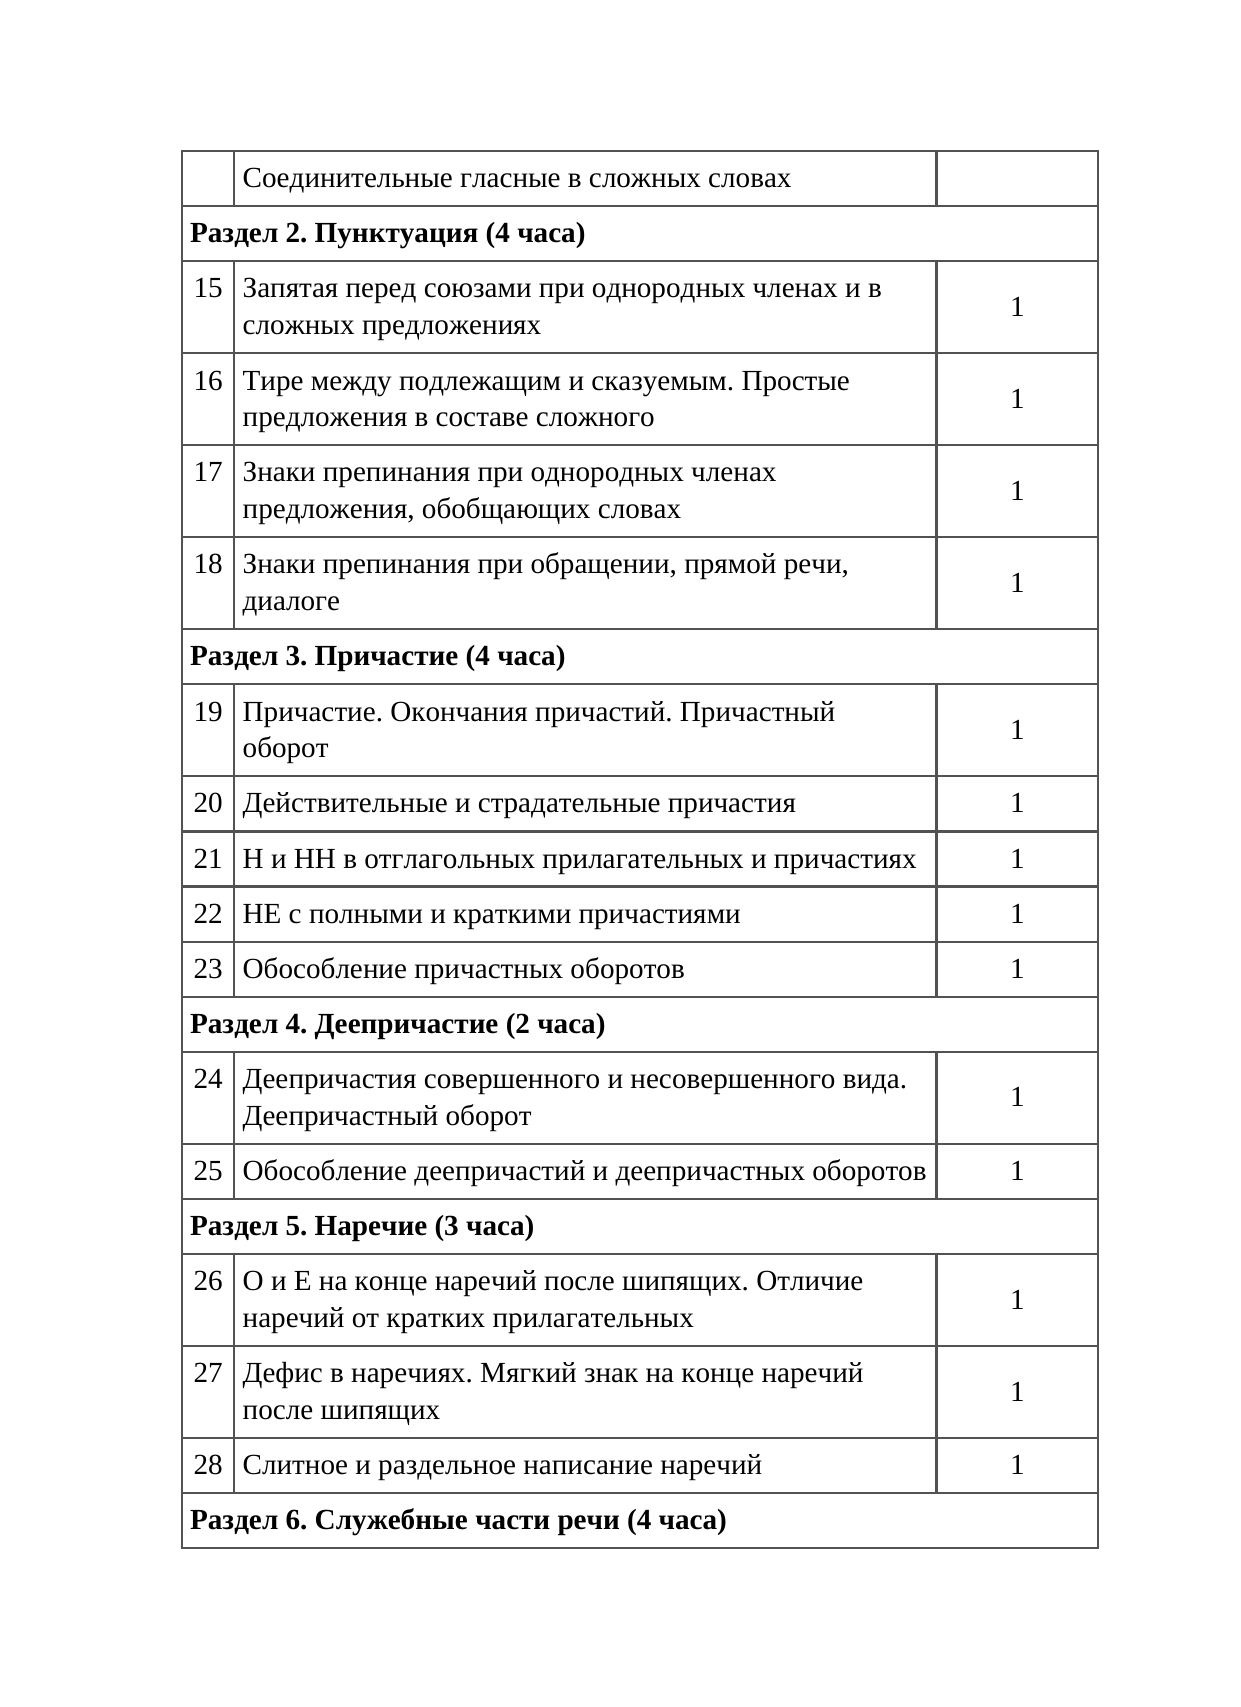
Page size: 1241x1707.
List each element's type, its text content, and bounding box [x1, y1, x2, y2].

table_cell Дефис в наречиях. Мягкий знак на конце наречий после шипящих [235, 1347, 935, 1437]
table_cell 19 [183, 685, 233, 775]
table_cell 24 [183, 1053, 233, 1143]
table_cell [235, 152, 935, 205]
table_cell 1 [938, 888, 1097, 941]
table_cell 1 [938, 538, 1097, 628]
table_cell 16 [183, 354, 233, 444]
table_cell 25 [183, 1145, 233, 1198]
table_cell 1 [938, 685, 1097, 775]
table_cell 22 [183, 888, 233, 941]
table_cell 21 [183, 833, 233, 885]
table_cell Знаки препинания при обращении, прямой речи, диалоге [235, 538, 935, 628]
table_cell 20 [183, 777, 233, 830]
table_cell Причастие. Окончания причастий. Причастный оборот [235, 685, 935, 775]
table_cell 28 [183, 1439, 233, 1492]
table_cell Тире между подлежащим и сказуемым. Простые предложения в составе сложного [235, 354, 935, 444]
table_cell Действительные и страдательные причастия [235, 777, 935, 830]
table_cell 23 [183, 943, 233, 996]
table_cell 26 [183, 1255, 233, 1345]
table_cell 1 [938, 1439, 1097, 1492]
table_cell 1 [938, 354, 1097, 444]
table_cell 1 [938, 1255, 1097, 1345]
table_cell 14 [183, 152, 233, 205]
table_cell Обособление причастных оборотов [235, 943, 935, 996]
table_cell 1 [938, 777, 1097, 830]
table_cell 1 [938, 943, 1097, 996]
table_cell 17 [183, 446, 233, 536]
table_cell Запятая перед союзами при однородных членах и в сложных предложениях [235, 262, 935, 352]
table_cell 1 [938, 1145, 1097, 1198]
table_cell Раздел 2. Пунктуация (4 часа) [183, 207, 1097, 260]
table_cell Слитное и раздельное написание наречий [235, 1439, 935, 1492]
table_cell 1 [938, 833, 1097, 885]
table_cell 27 [183, 1347, 233, 1437]
table_cell Раздел 3. Причастие (4 часа) [183, 630, 1097, 683]
table_cell Знаки препинания при однородных членах предложения, обобщающих словах [235, 446, 935, 536]
table_cell О и Е на конце наречий после шипящих. Отличие наречий от кратких прилагательных [235, 1255, 935, 1345]
table_cell 18 [183, 538, 233, 628]
table_cell 1 [938, 1347, 1097, 1437]
table_cell 1 [938, 262, 1097, 352]
table_cell Раздел 5. Наречие (3 часа) [183, 1200, 1097, 1253]
table_cell 1 [938, 446, 1097, 536]
table_cell Деепричастия совершенного и несовершенного вида. Деепричастный оборот [235, 1053, 935, 1143]
table_cell 1 [938, 1053, 1097, 1143]
table_cell Н и НН в отглагольных прилагательных и причастиях [235, 833, 935, 885]
table_cell Обособление деепричастий и деепричастных оборотов [235, 1145, 935, 1198]
table_cell НЕ с полными и краткими причастиями [235, 888, 935, 941]
table_cell 15 [183, 262, 233, 352]
table_cell Раздел 4. Деепричастие (2 часа) [183, 998, 1097, 1051]
table_cell 1 [938, 152, 1097, 205]
table_cell Раздел 6. Служебные части речи (4 часа) [183, 1494, 1097, 1547]
